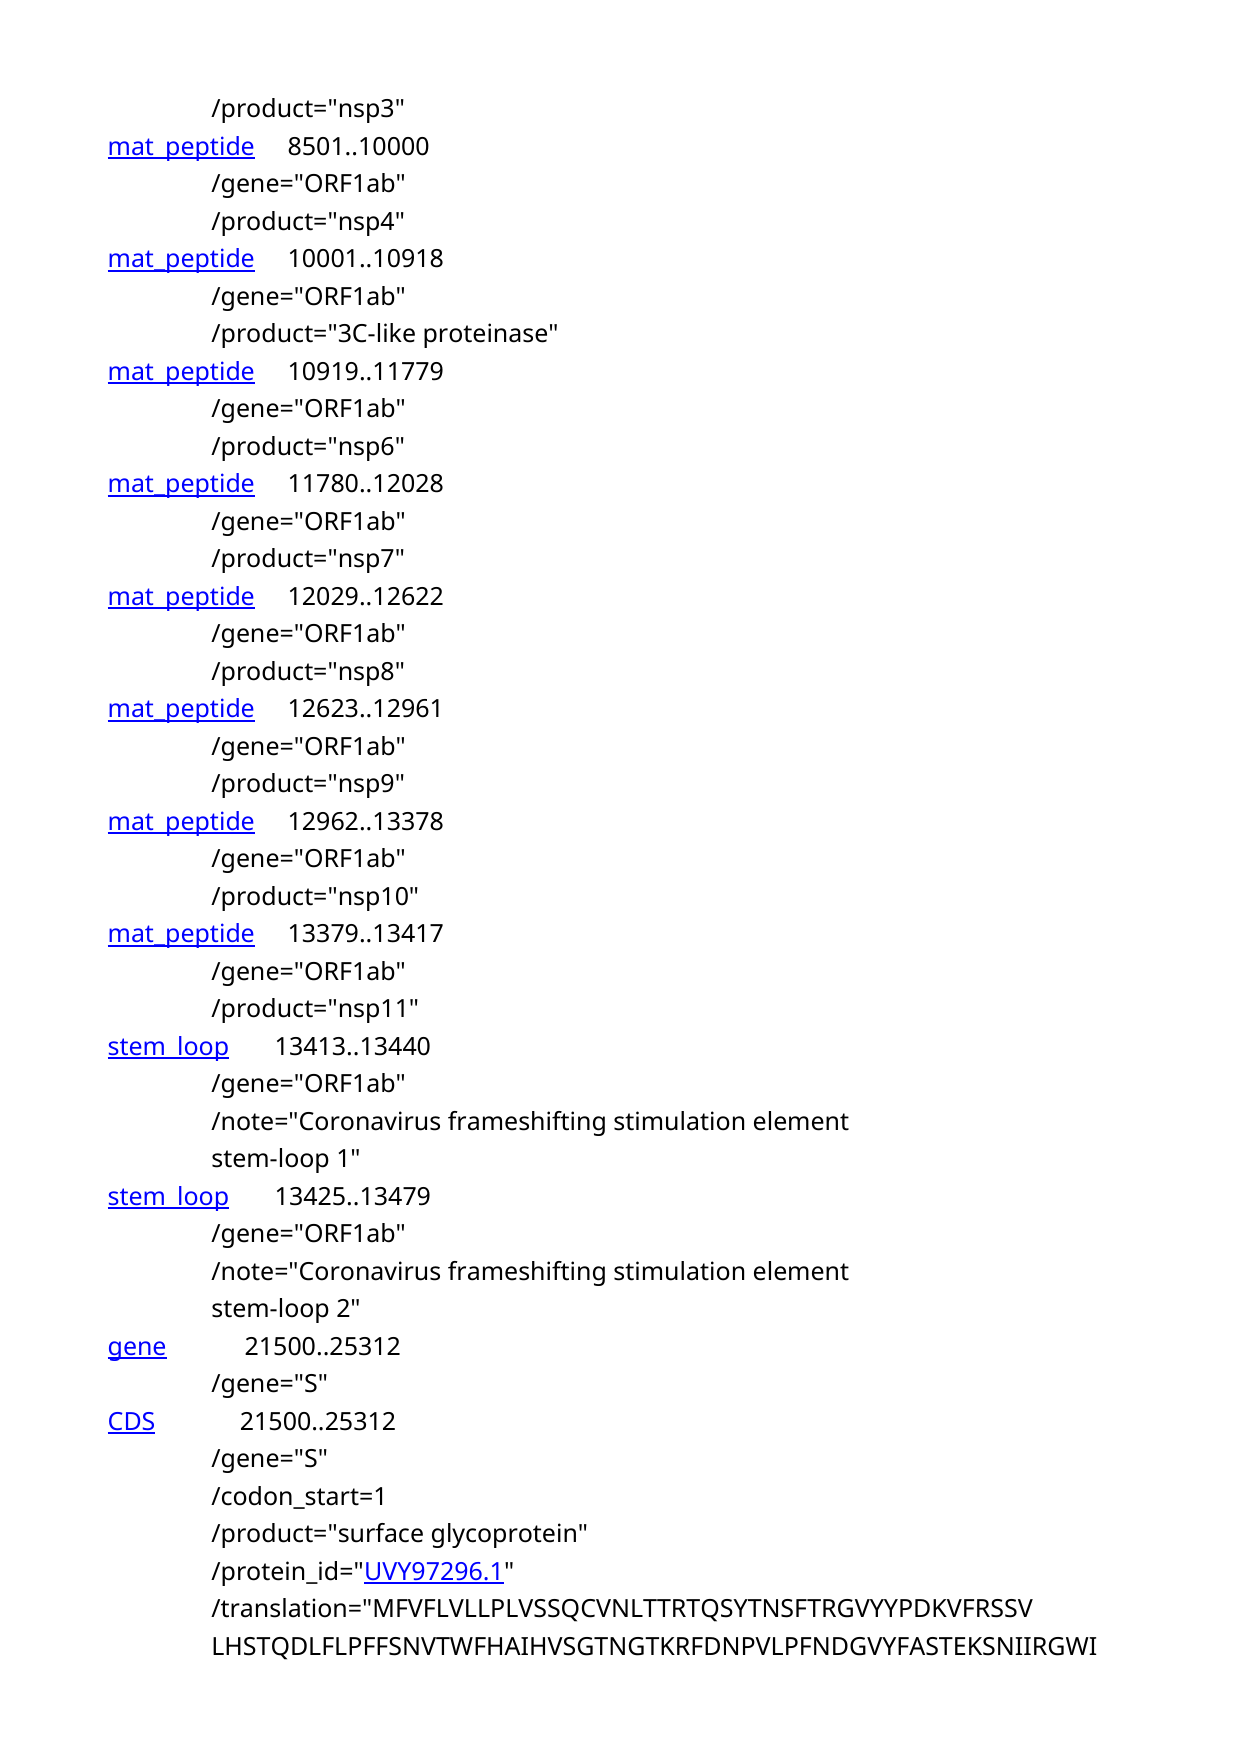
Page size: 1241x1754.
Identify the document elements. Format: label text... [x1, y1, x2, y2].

text /gene="ORF1ab" [75, 502, 1165, 539]
text /note="Coronavirus frameshifting stimulation element [75, 1102, 1165, 1139]
text /gene="ORF1ab" [75, 1064, 1165, 1102]
text /protein_id="UVY97296.1" [75, 1552, 1165, 1589]
text /product="3C-like proteinase" [75, 314, 1165, 352]
text stem-loop 1" [75, 1139, 1165, 1177]
text mat_peptide 10919..11779 [75, 352, 1165, 389]
text /product="nsp6" [75, 427, 1165, 464]
text /product="nsp4" [75, 202, 1165, 239]
text mat_peptide 12623..12961 [75, 689, 1165, 727]
text /gene="ORF1ab" [75, 727, 1165, 764]
text /gene="S" [75, 1364, 1165, 1402]
text LHSTQDLFLPFFSNVTWFHAIHVSGTNGTKRFDNPVLPFNDGVYFASTEKSNIIRGWI [75, 1627, 1165, 1664]
text /gene="ORF1ab" [75, 614, 1165, 652]
text stem_loop 13413..13440 [75, 1027, 1165, 1064]
text /gene="ORF1ab" [75, 952, 1165, 989]
text /product="nsp7" [75, 539, 1165, 577]
text /gene="ORF1ab" [75, 839, 1165, 877]
text /product="nsp3" [75, 89, 1165, 127]
text mat_peptide 11780..12028 [75, 464, 1165, 502]
text /product="nsp9" [75, 764, 1165, 802]
text /gene="ORF1ab" [75, 1214, 1165, 1252]
text /product="surface glycoprotein" [75, 1514, 1165, 1552]
text /gene="ORF1ab" [75, 277, 1165, 314]
text mat_peptide 12962..13378 [75, 802, 1165, 839]
text mat_peptide 10001..10918 [75, 239, 1165, 277]
text mat_peptide 12029..12622 [75, 577, 1165, 614]
text gene 21500..25312 [75, 1327, 1165, 1364]
text /gene="ORF1ab" [75, 389, 1165, 427]
text /product="nsp11" [75, 989, 1165, 1027]
text CDS 21500..25312 [75, 1402, 1165, 1439]
text /gene="S" [75, 1439, 1165, 1477]
text mat_peptide 13379..13417 [75, 914, 1165, 952]
text /note="Coronavirus frameshifting stimulation element [75, 1252, 1165, 1289]
text mat_peptide 8501..10000 [75, 127, 1165, 164]
text /translation="MFVFLVLLPLVSSQCVNLTTRTQSYTNSFTRGVYYPDKVFRSSV [75, 1589, 1165, 1627]
text stem_loop 13425..13479 [75, 1177, 1165, 1214]
text /product="nsp8" [75, 652, 1165, 689]
text /gene="ORF1ab" [75, 164, 1165, 202]
text /codon_start=1 [75, 1477, 1165, 1514]
text stem-loop 2" [75, 1289, 1165, 1327]
text /product="nsp10" [75, 877, 1165, 914]
